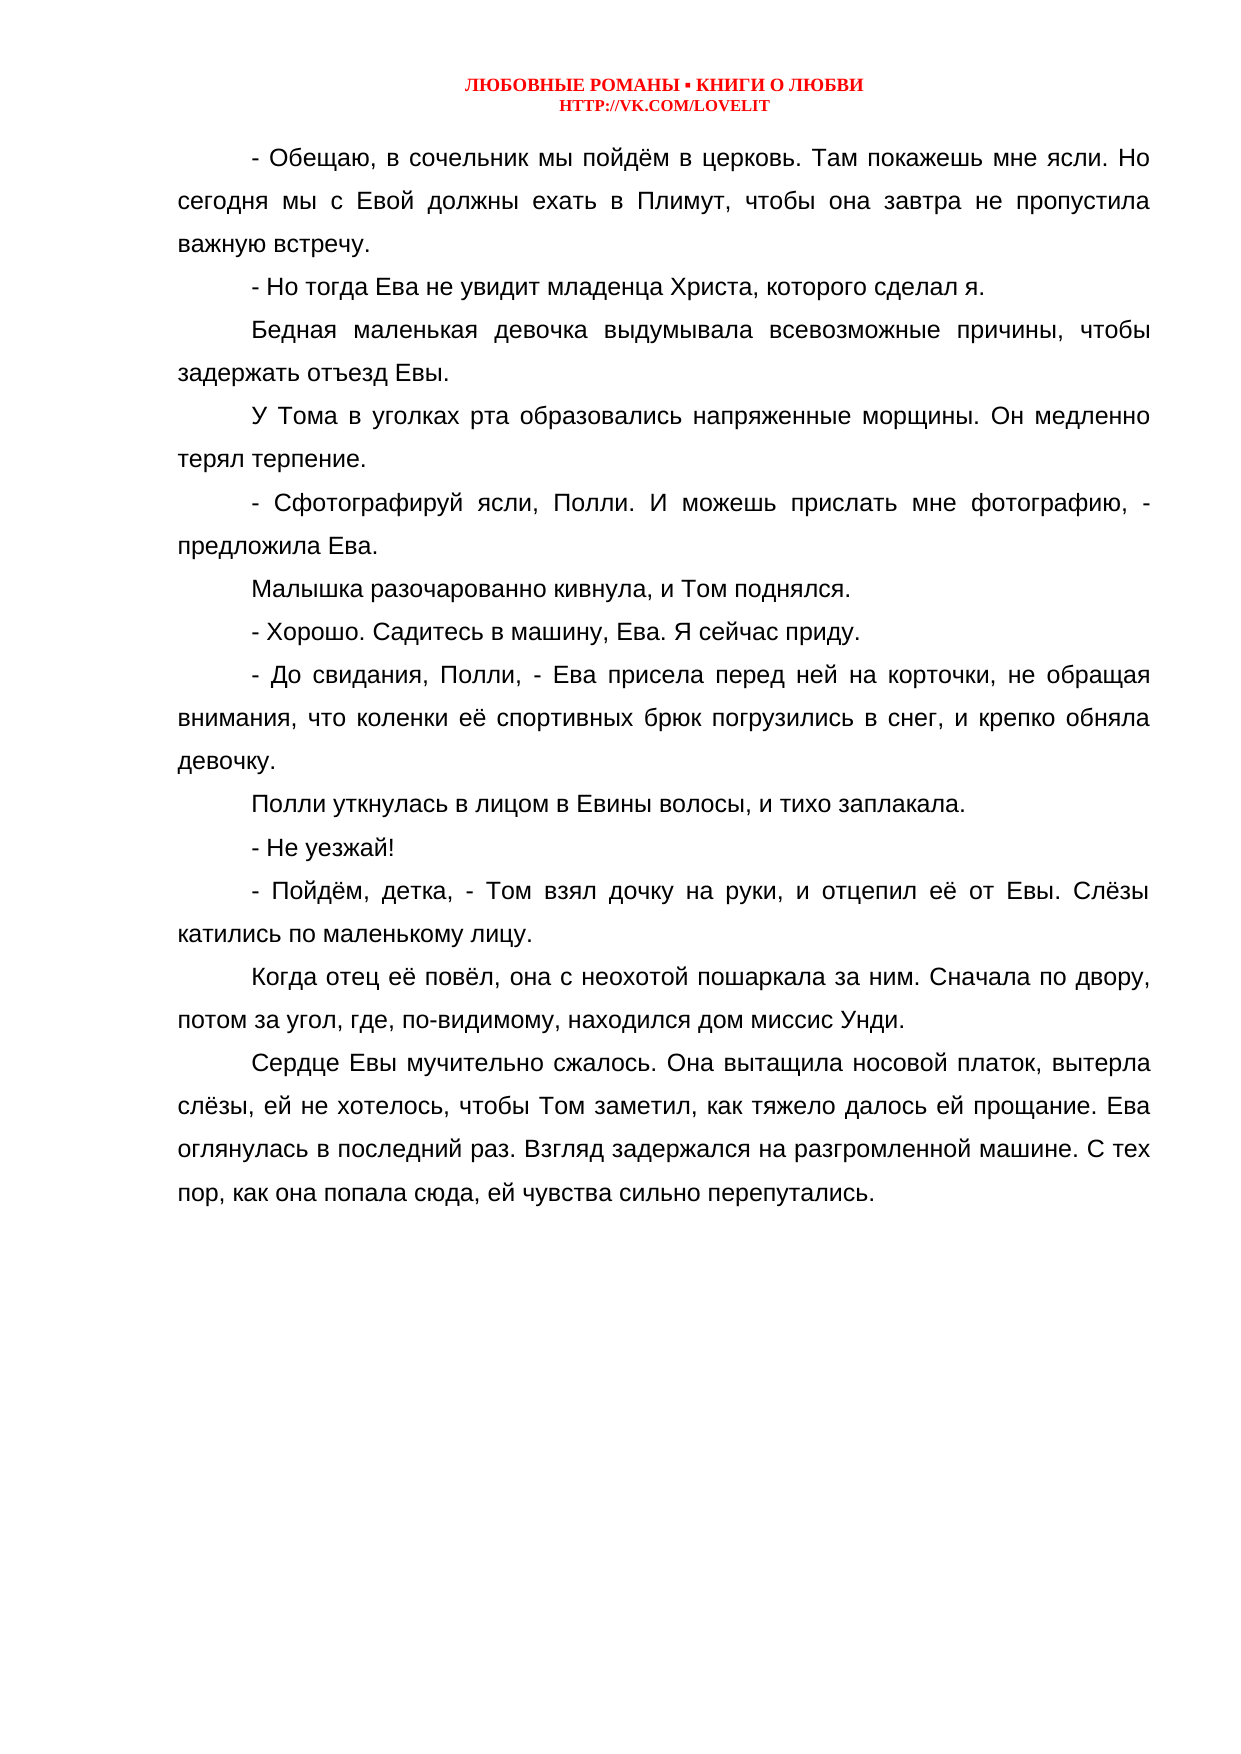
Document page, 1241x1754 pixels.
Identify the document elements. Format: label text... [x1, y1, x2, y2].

text У Тома в уголках рта образовались напряженные морщины. Он медленно терял терпение. [177, 401, 1152, 473]
text Сердце Евы мучительно сжалось. Она вытащила носовой платок, вытерла слёзы, ей не хотелось, чтобы Том заметил, как тяжело далось ей прощание. Ева оглянулась в последний раз. Взгляд задержался на разгромленной машине. С тех пор, как она попала сюда, ей чувства сильно перепутались. [177, 1048, 1152, 1206]
text Бедная маленькая девочка выдумывала всевозможные причины, чтобы задержать отъезд Евы. [177, 315, 1152, 387]
text - Сфотографируй ясли, Полли. И можешь прислать мне фотографию, - предложила Ева. [177, 487, 1152, 559]
text - Пойдём, детка, - Том взял дочку на руки, и отцепил её от Евы. Слёзы катились по маленькому лицу. [177, 876, 1152, 947]
text - Но тогда Ева не увидит младенца Христа, которого сделал я. [177, 272, 1152, 301]
text - Не уезжай! [177, 832, 1152, 861]
text Малышка разочарованно кивнула, и Том поднялся. [177, 574, 1152, 602]
text Полли уткнулась в лицом в Евины волосы, и тихо заплакала. [177, 789, 1152, 818]
text - До свидания, Полли, - Ева присела перед ней на корточки, не обращая внимания, что коленки её спортивных брюк погрузились в снег, и крепко обняла девочку. [177, 660, 1152, 775]
text - Хорошо. Садитесь в машину, Ева. Я сейчас приду. [177, 617, 1152, 646]
text - Обещаю, в сочельник мы пойдём в церковь. Там покажешь мне ясли. Но сегодня мы с Евой должны ехать в Плимут, чтобы она завтра не пропустила важную встречу. [177, 142, 1152, 257]
text Когда отец её повёл, она с неохотой пошаркала за ним. Сначала по двору, потом за угол, где, по-видимому, находился дом миссис Унди. [177, 962, 1152, 1034]
